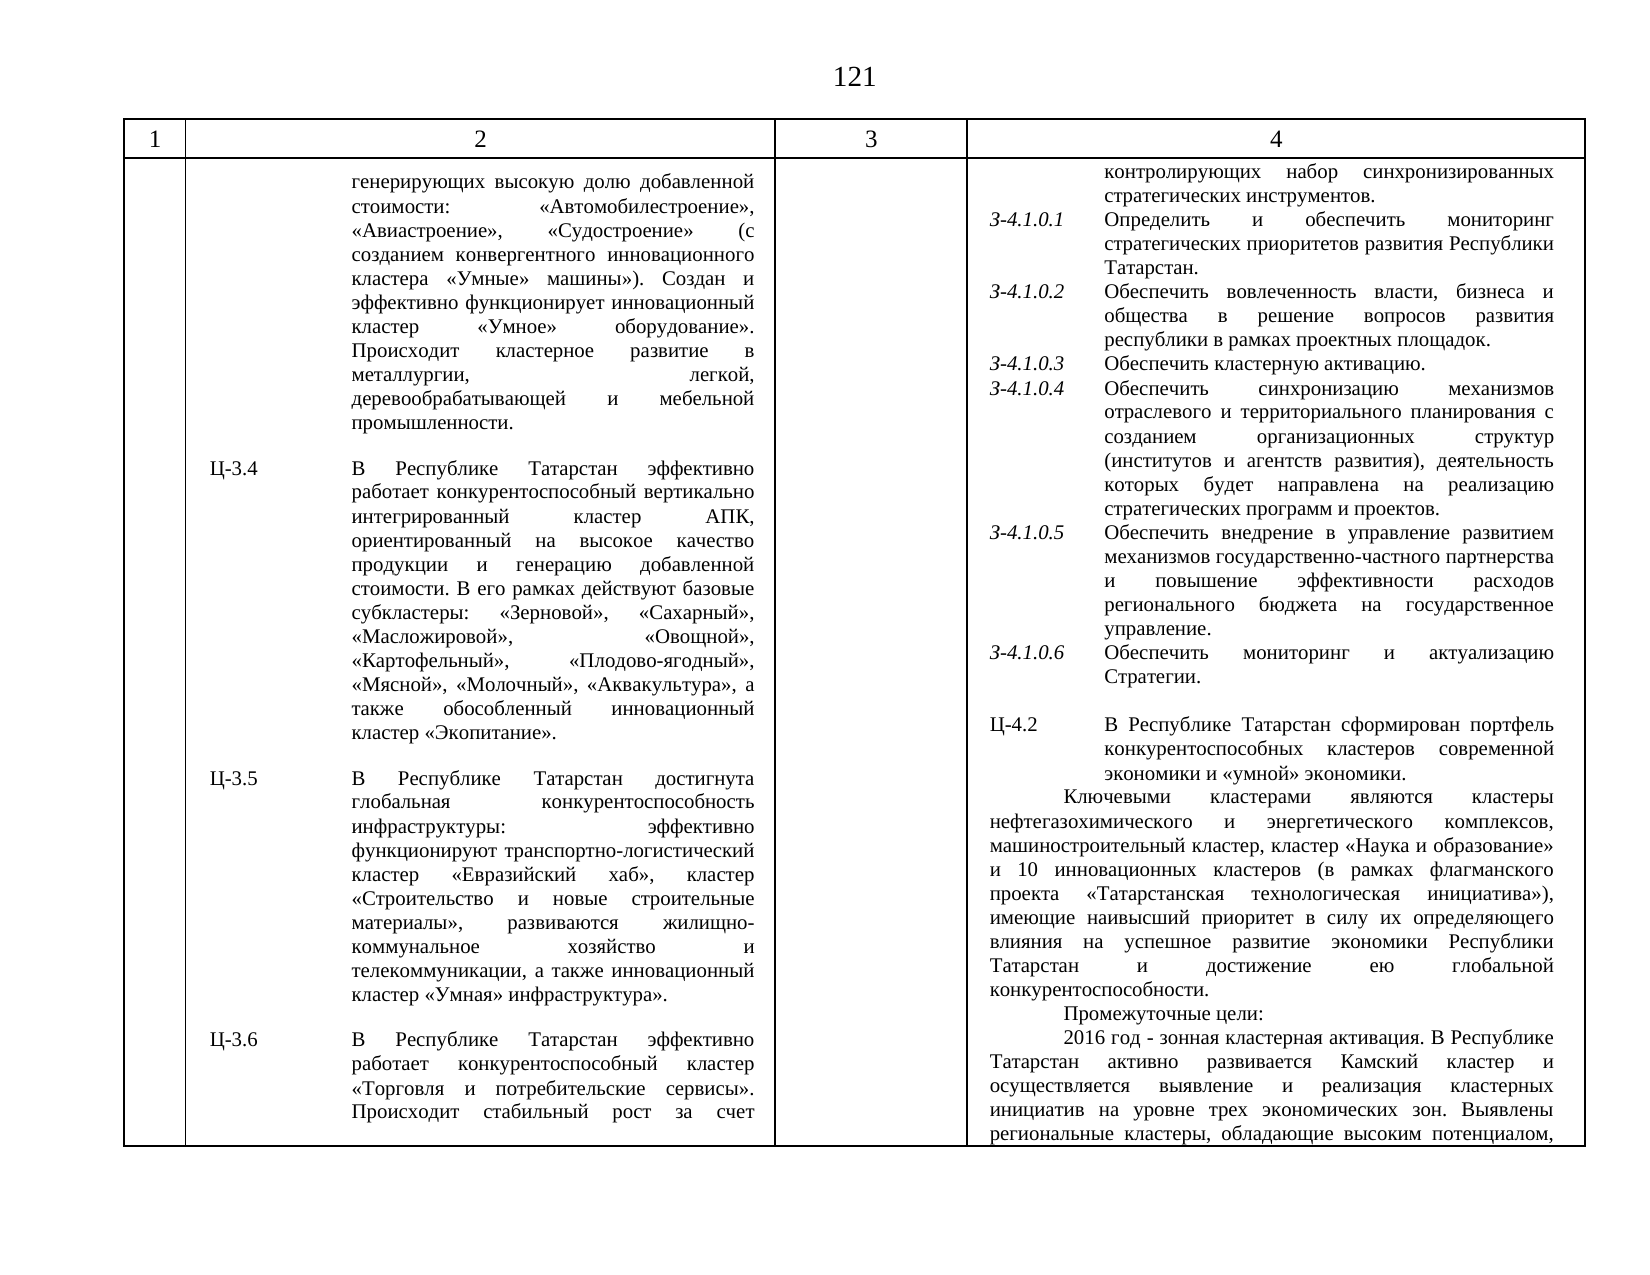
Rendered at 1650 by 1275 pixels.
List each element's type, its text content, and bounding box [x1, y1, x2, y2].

table_header 1 [125, 120, 185, 157]
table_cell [776, 159, 966, 1145]
table_header 3 [776, 120, 966, 157]
table_header 2 [186, 120, 774, 157]
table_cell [186, 159, 774, 1145]
table_header 4 [968, 120, 1584, 157]
table_cell [125, 159, 185, 1145]
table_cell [968, 159, 1584, 1145]
